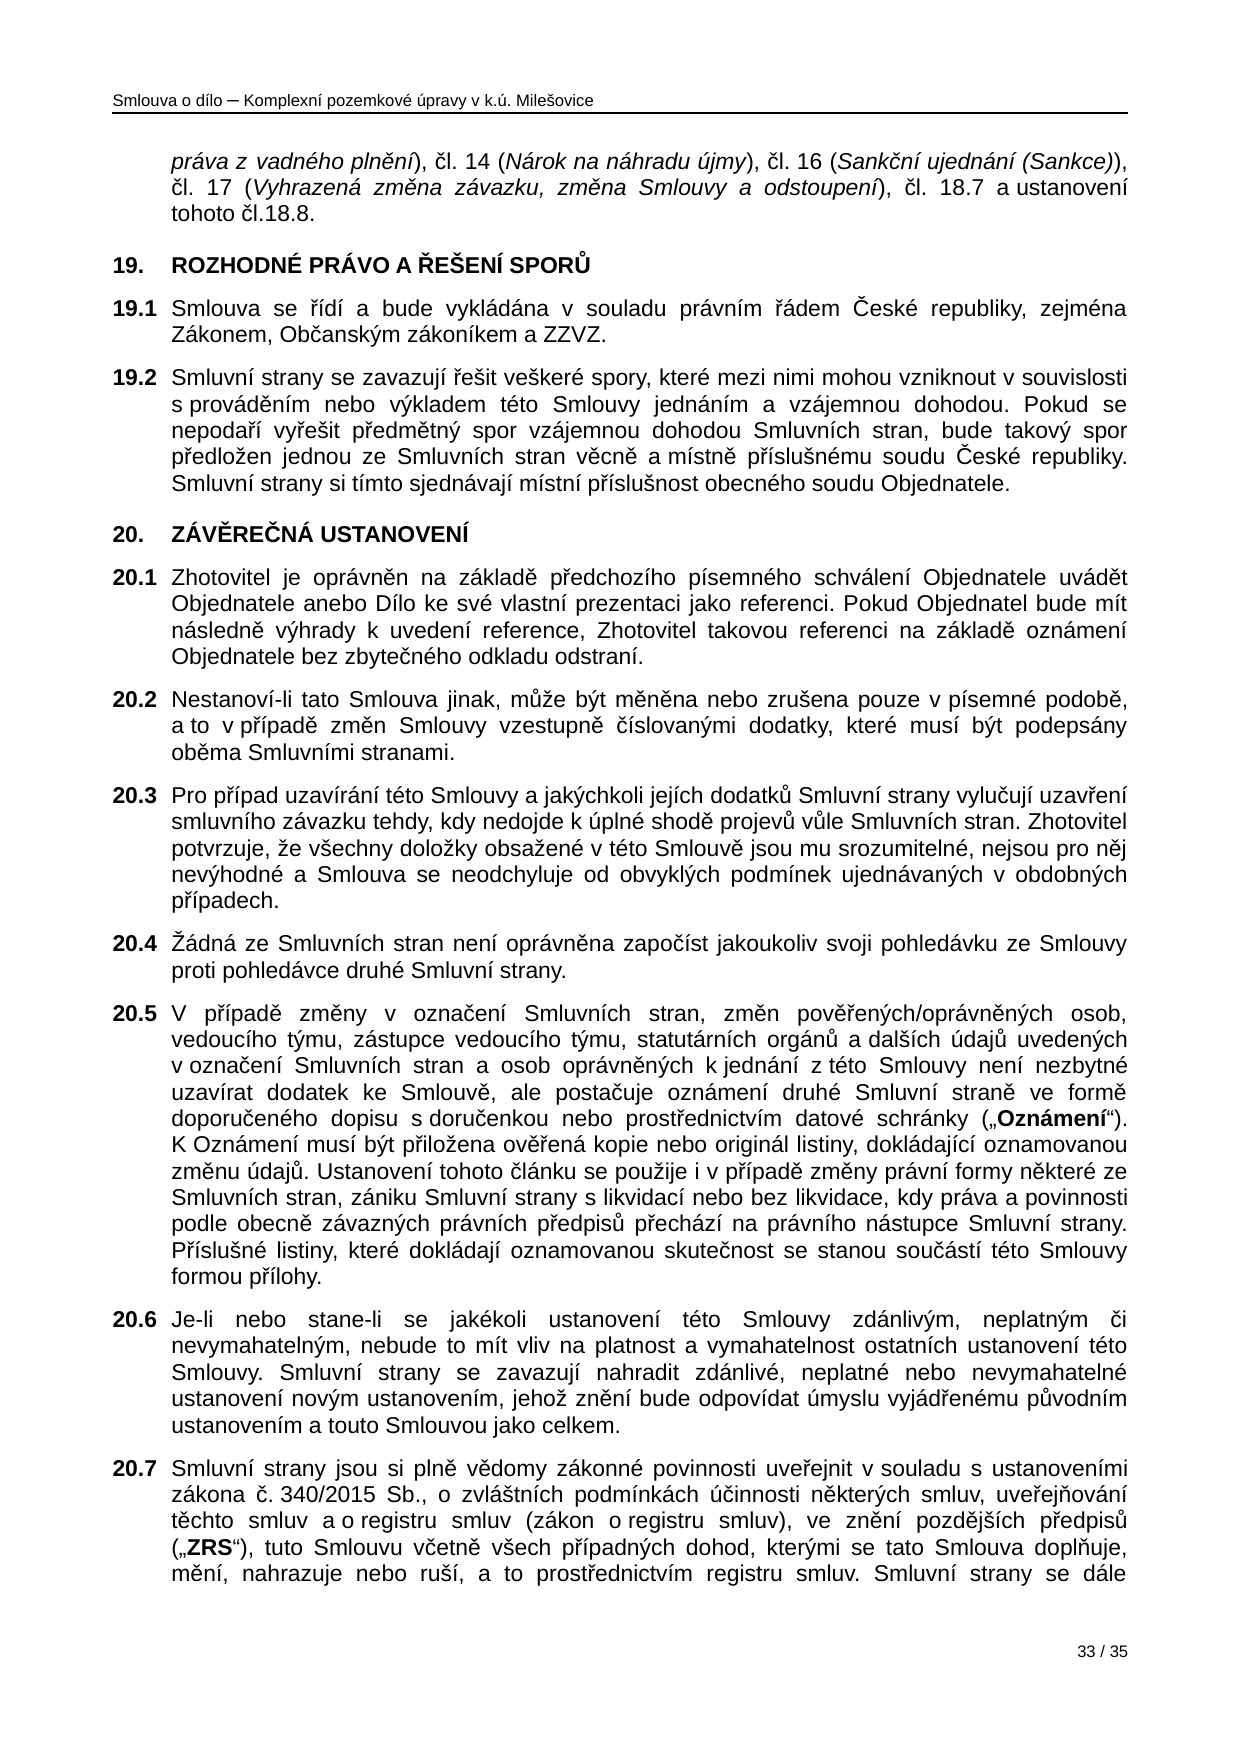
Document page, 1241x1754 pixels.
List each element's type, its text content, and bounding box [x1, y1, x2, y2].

text Zhotovitel je oprávněn na základě předchozího písemného schválení Objednatele uvádět Objednatele anebo Dílo ke své vlastní prezentaci jako referenci. Pokud Objednatel bude mít následně výhrady k uvedení reference, Zhotovitel takovou referenci na základě oznámení Objednatele bez zbytečného odkladu odstraní. [112, 564, 1128, 669]
text Pro případ uzavírání této Smlouvy a jakýchkoli jejích dodatků Smluvní strany vylučují uzavření smluvního závazku tehdy, kdy nedojde k úplné shodě projevů vůle Smluvních stran. Zhotovitel potvrzuje, že všechny doložky obsažené v této Smlouvě jsou mu srozumitelné, nejsou pro něj nevýhodné a Smlouva se neodchyluje od obvyklých podmínek ujednávaných v obdobných případech. [112, 782, 1128, 913]
text Závěrečná ustanovení [112, 521, 1128, 547]
text Smluvní strany se zavazují řešit veškeré spory, které mezi nimi mohou vzniknout v souvislosti s prováděním nebo výkladem této Smlouvy jednáním a vzájemnou dohodou. Pokud se nepodaří vyřešit předmětný spor vzájemnou dohodou Smluvních stran, bude takový spor předložen jednou ze Smluvních stran věcně a místně příslušnému soudu České republiky. Smluvní strany si tímto sjednávají místní příslušnost obecného soudu Objednatele. [112, 364, 1128, 496]
text Nestanoví-li tato Smlouva jinak, může být měněna nebo zrušena pouze v písemné podobě, a to v případě změn Smlouvy vzestupně číslovanými dodatky, které musí být podepsány oběma Smluvními stranami. [112, 686, 1128, 765]
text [112, 148, 1128, 227]
text V případě změny v označení Smluvních stran, změn pověřených/oprávněných osob, vedoucího týmu, zástupce vedoucího týmu, statutárních orgánů a dalších údajů uvedených v označení Smluvních stran a osob oprávněných k jednání z této Smlouvy není nezbytné uzavírat dodatek ke Smlouvě, ale postačuje oznámení druhé Smluvní straně ve formě doporučeného dopisu s doručenkou nebo prostřednictvím datové schránky („Oznámení“). K Oznámení musí být přiložena ověřená kopie nebo originál listiny, dokládající oznamovanou změnu údajů. Ustanovení tohoto článku se použije i v případě změny právní formy některé ze Smluvních stran, zániku Smluvní strany s likvidací nebo bez likvidace, kdy práva a povinnosti podle obecně závazných právních předpisů přechází na právního nástupce Smluvní strany. Příslušné listiny, které dokládají oznamovanou skutečnost se stanou součástí této Smlouvy formou přílohy. [112, 999, 1128, 1289]
text Žádná ze Smluvních stran není oprávněna započíst jakoukoliv svoji pohledávku ze Smlouvy proti pohledávce druhé Smluvní strany. [112, 930, 1128, 983]
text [112, 1454, 1128, 1586]
text Je-li nebo stane-li se jakékoli ustanovení této Smlouvy zdánlivým, neplatným či nevymahatelným, nebude to mít vliv na platnost a vymahatelnost ostatních ustanovení této Smlouvy. Smluvní strany se zavazují nahradit zdánlivé, neplatné nebo nevymahatelné ustanovení novým ustanovením, jehož znění bude odpovídat úmyslu vyjádřenému původním ustanovením a touto Smlouvou jako celkem. [112, 1306, 1128, 1438]
text Rozhodné právo a řešení sporů [112, 252, 1128, 278]
text Smlouva se řídí a bude vykládána v souladu právním řádem České republiky, zejména Zákonem, Občanským zákoníkem a ZZVZ. [112, 295, 1128, 347]
